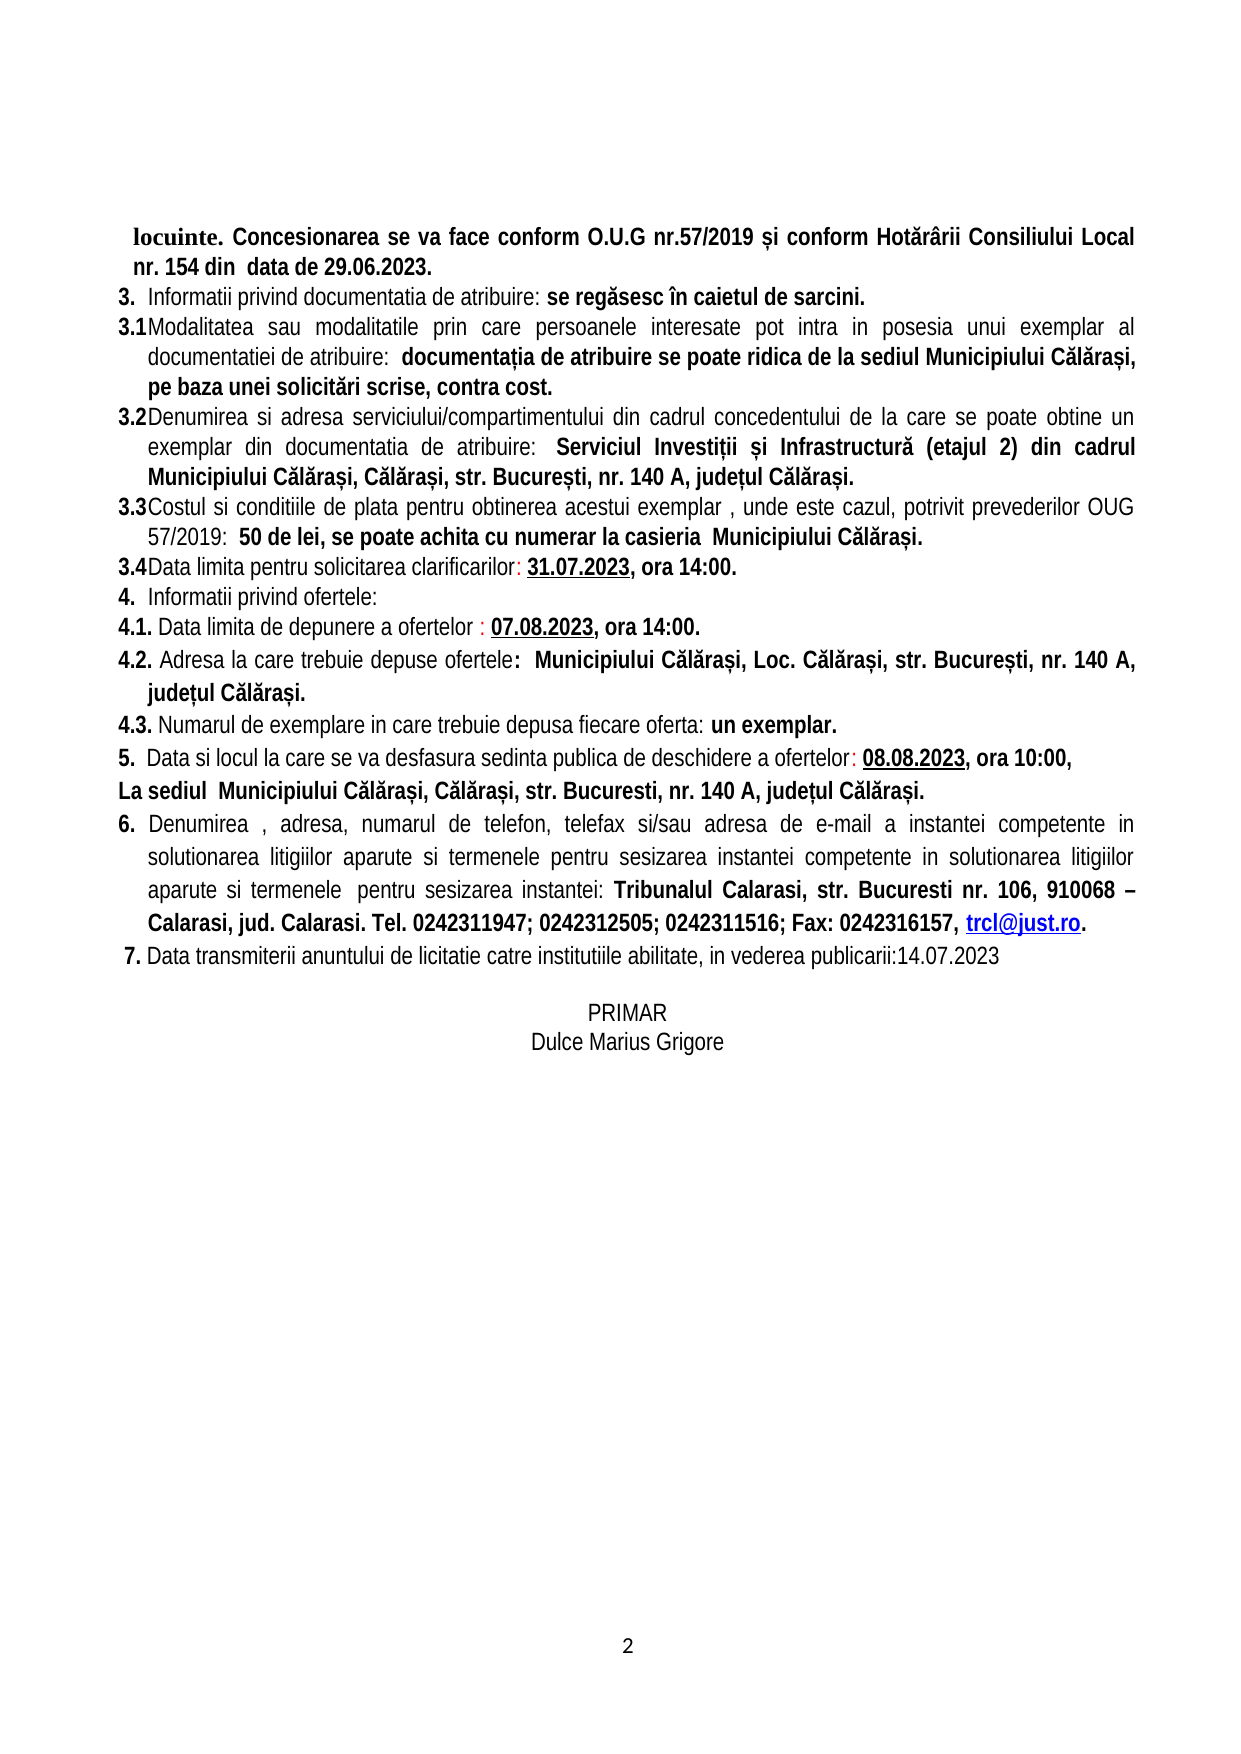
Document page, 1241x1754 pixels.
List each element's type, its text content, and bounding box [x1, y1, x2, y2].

text La sediul Municipiului Călărași, Călărași, str. Bucuresti, nr. 140 A, județul Călărași. [118, 776, 1137, 805]
list 4.3. Numarul de exemplare in care trebuie depusa fiecare oferta: un exemplar. [118, 711, 1137, 739]
text 5. Data si locul la care se va desfasura sedinta publica de deschidere a ofertelor: 08.08.2023, ora 10:00, [118, 743, 1137, 772]
list Denumirea si adresa serviciului/compartimentului din cadrul concedentului de la care se poate obtine un exemplar din documentatia de atribuire: Serviciul Investiții și Infrastructură (etajul 2) din cadrul Municipiului Călărași, Călărași, str. București, nr. 140 A, județul Călărași. [118, 402, 1137, 490]
text 6. Denumirea , adresa, numarul de telefon, telefax si/sau adresa de e-mail a instantei competente in solutionarea litigiilor aparute si termenele pentru sesizarea instantei competente in solutionarea litigiilor aparute si termenele pentru sesizarea instantei: Tribunalul Calarasi, str. Bucuresti nr. 106, 910068 – Calarasi, jud. Calarasi. Tel. 0242311947; 0242312505; 0242311516; Fax: 0242316157, trcl@just.ro. [118, 809, 1137, 937]
list 4.2. Adresa la care trebuie depuse ofertele: Municipiului Călărași, Loc. Călărași, str. București, nr. 140 A, județul Călărași. [118, 645, 1137, 706]
list Modalitatea sau modalitatile prin care persoanele interesate pot intra in posesia unui exemplar al documentatiei de atribuire: documentația de atribuire se poate ridica de la sediul Municipiului Călărași, pe baza unei solicitări scrise, contra cost. [118, 312, 1137, 400]
list 4.1. Data limita de depunere a ofertelor : 07.08.2023, ora 14:00. [118, 612, 1137, 640]
text Dulce Marius Grigore [118, 1027, 1137, 1056]
list Informatii privind ofertele: [118, 582, 1137, 610]
list Costul si conditiile de plata pentru obtinerea acestui exemplar , unde este cazul, potrivit prevederilor OUG 57/2019: 50 de lei, se poate achita cu numerar la casieria Municipiului Călărași. [118, 492, 1137, 550]
text 7. Data transmiterii anuntului de licitatie catre institutiile abilitate, in vederea publicarii:14.07.2023 [118, 941, 1137, 969]
text PRIMAR [118, 998, 1137, 1027]
list Data limita pentru solicitarea clarificarilor: 31.07.2023, ora 14:00. [118, 552, 1137, 580]
list Informatii privind documentatia de atribuire: se regăsesc în caietul de sarcini. [118, 282, 1137, 310]
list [133, 222, 1137, 280]
